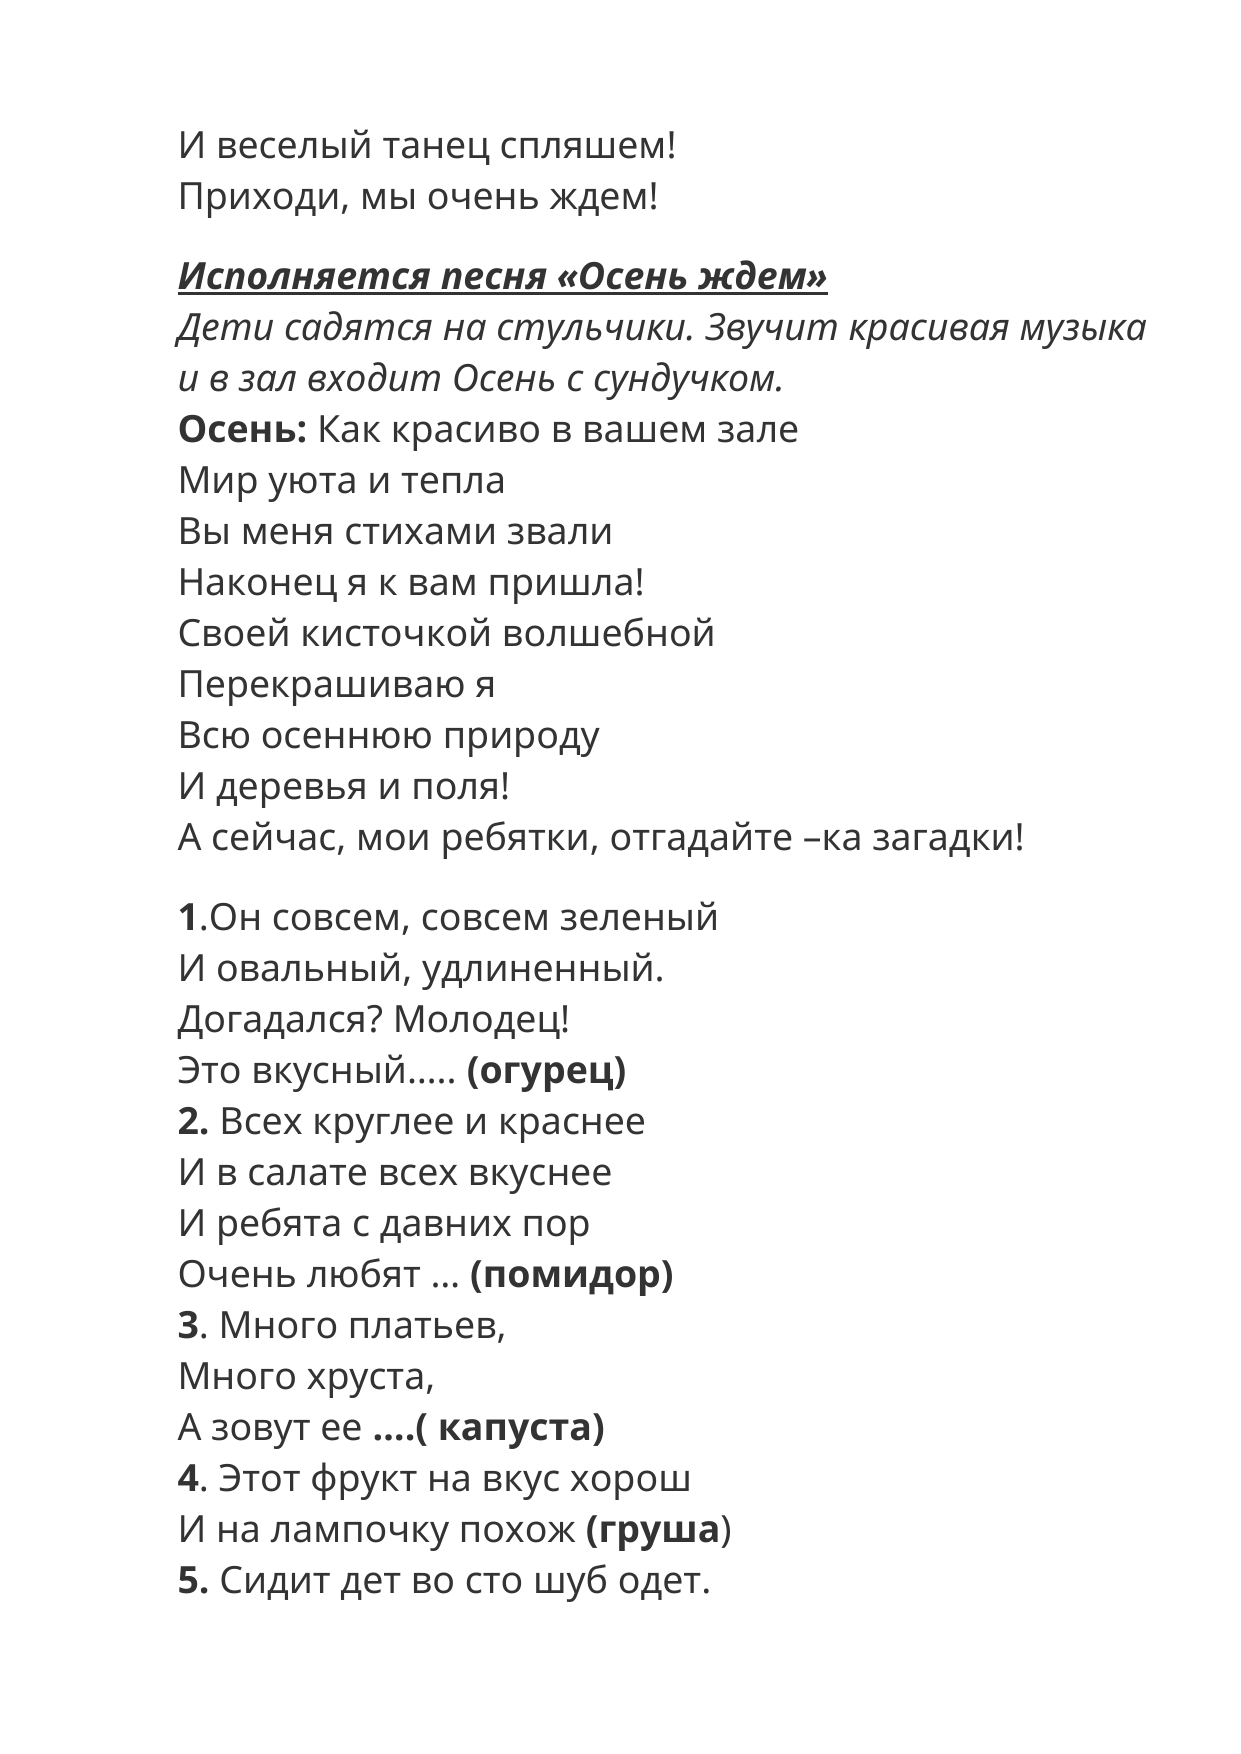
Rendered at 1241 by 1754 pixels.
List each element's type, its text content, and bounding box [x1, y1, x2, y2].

text 2. Всех круглее и краснее [177, 1094, 1152, 1145]
text Очень любят … (помидор) [177, 1247, 1152, 1298]
text Исполняется песня «Осень ждем» [177, 249, 1152, 300]
text Много хруста, [177, 1349, 1152, 1401]
text И овальный, удлиненный. [177, 941, 1152, 992]
text Догадался? Молодец! [177, 992, 1152, 1043]
text 5. Сидит дет во сто шуб одет. [177, 1554, 1152, 1605]
text Приходи, мы очень ждем! [177, 169, 1152, 220]
text Перекрашиваю я [177, 657, 1152, 708]
text А сейчас, мои ребятки, отгадайте –ка загадки! [177, 810, 1152, 861]
text И деревья и поля! [177, 759, 1152, 810]
text И в салате всех вкуснее [177, 1145, 1152, 1196]
text Дети садятся на стульчики. Звучит красивая музыка и в зал входит Осень с сундучком. [177, 300, 1152, 402]
text Мир уюта и тепла [177, 453, 1152, 504]
text Осень: Как красиво в вашем зале [177, 402, 1152, 453]
text Своей кисточкой волшебной [177, 606, 1152, 657]
text И на лампочку похож (груша) [177, 1503, 1152, 1554]
text Наконец я к вам пришла! [177, 555, 1152, 606]
text 1.Он совсем, совсем зеленый [177, 890, 1152, 941]
text Вы меня стихами звали [177, 504, 1152, 555]
text Это вкусный….. (огурец) [177, 1043, 1152, 1094]
text И ребята с давних пор [177, 1196, 1152, 1247]
text А зовут ее ….( капуста) [177, 1401, 1152, 1452]
text Всю осеннюю природу [177, 708, 1152, 759]
text И веселый танец спляшем! [177, 118, 1152, 169]
text 4. Этот фрукт на вкус хорош [177, 1452, 1152, 1503]
text 3. Много платьев, [177, 1298, 1152, 1349]
